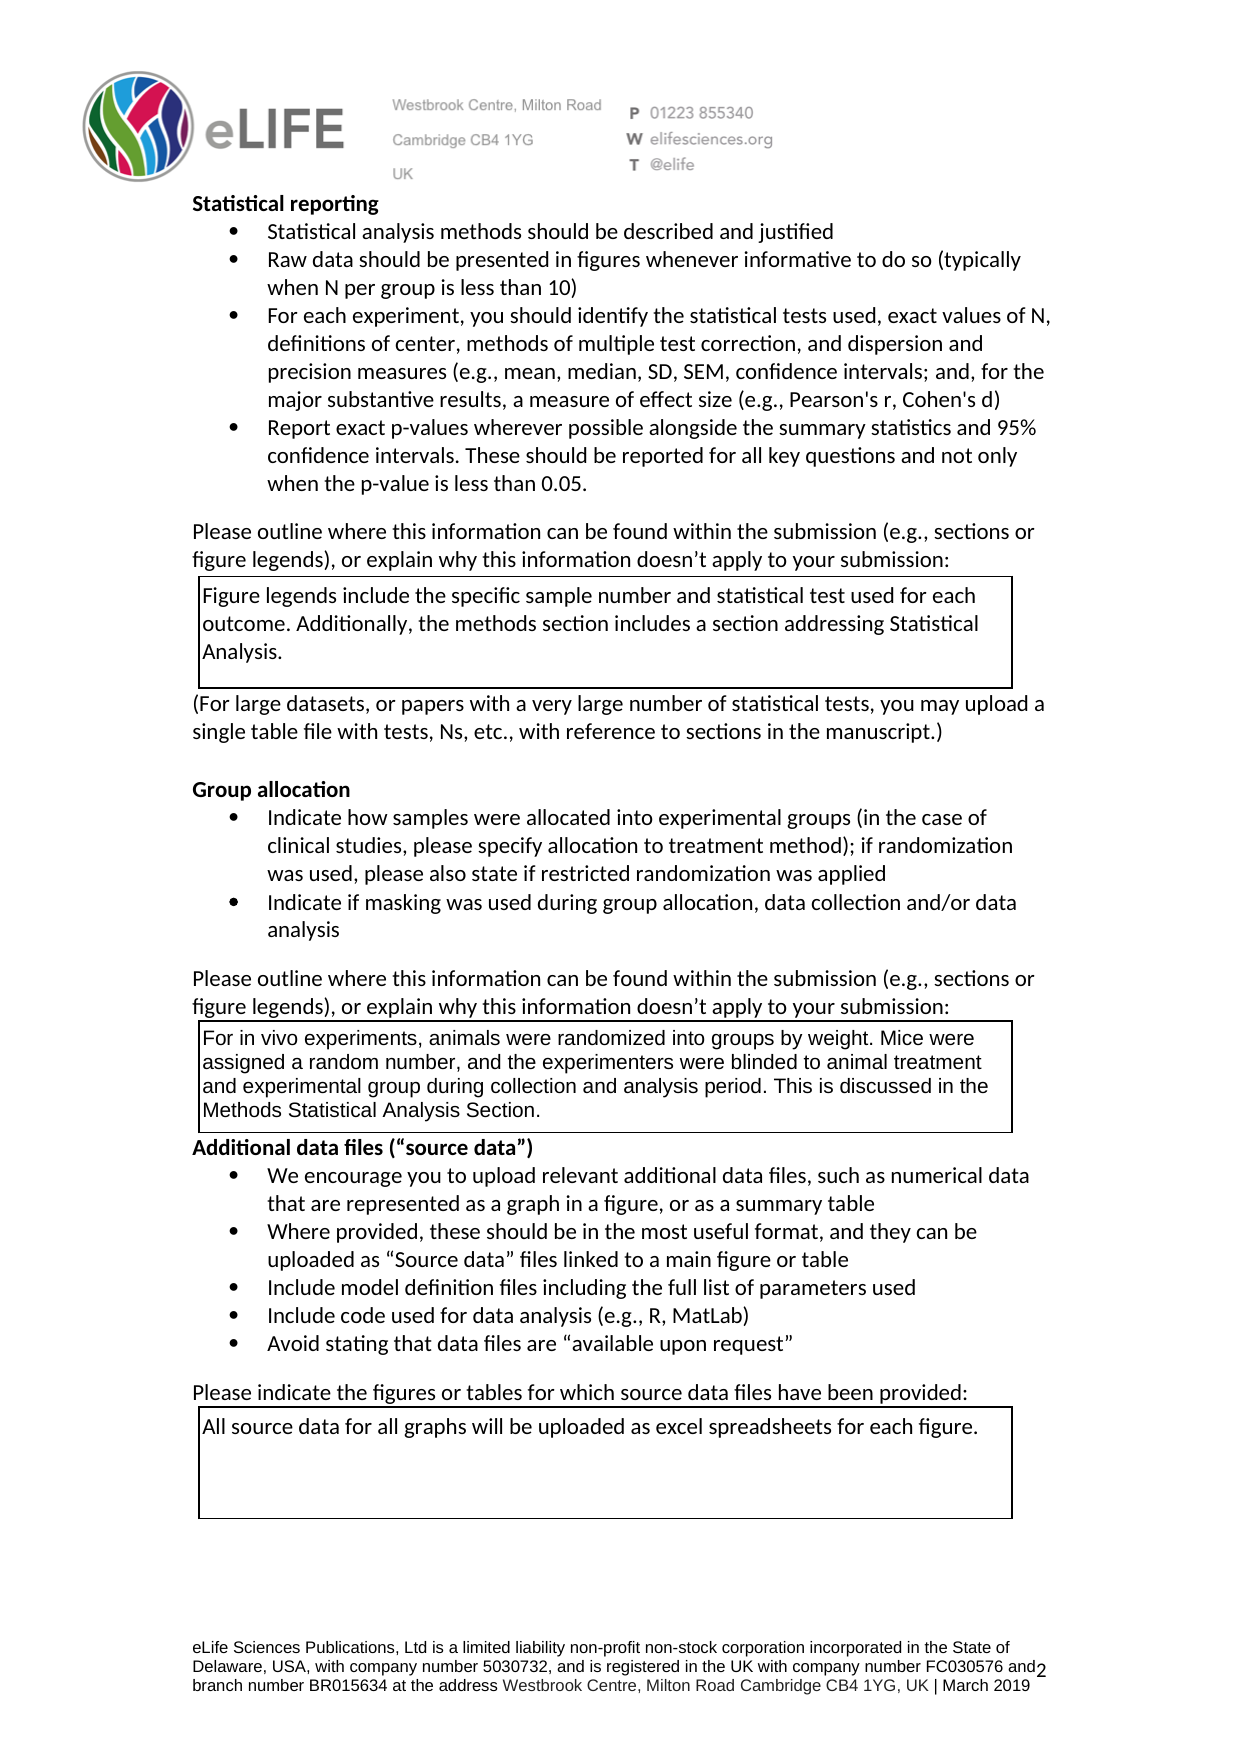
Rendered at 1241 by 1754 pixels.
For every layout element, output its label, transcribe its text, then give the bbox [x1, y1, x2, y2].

list Indicate how samples were allocated into experimental groups (in the case of clinical studies, please specify allocation to treatment method); if randomization was used, please also state if restricted randomization was applied [229, 803, 1053, 888]
picture [73, 59, 784, 189]
list Avoid stating that data files are “available upon request” [229, 1329, 1053, 1358]
list We encourage you to upload relevant additional data files, such as numerical data that are represented as a graph in a figure, or as a summary table [229, 1161, 1053, 1217]
list Report exact p-values wherever possible alongside the summary statistics and 95% confidence intervals. These should be reported for all key questions and not only when the p-value is less than 0.05. [229, 413, 1053, 497]
text Group allocation [192, 776, 1053, 803]
text For in vivo experiments, animals were randomized into groups by weight. Mice were assigned a random number, and the experimenters were blinded to animal treatment and experimental group during collection and analysis period. This is discussed in the Methods Statistical Analysis Section. [200, 1024, 1011, 1124]
list Where provided, these should be in the most useful format, and they can be uploaded as “Source data” files linked to a main figure or table [229, 1217, 1053, 1273]
text Statistical reporting [192, 189, 1053, 217]
list Raw data should be presented in figures whenever informative to do so (typically when N per group is less than 10) [229, 245, 1053, 301]
list Include code used for data analysis (e.g., R, MatLab) [229, 1302, 1053, 1329]
list Statistical analysis methods should be described and justified [229, 217, 1053, 245]
text (For large datasets, or papers with a very large number of statistical tests, you may upload a single table file with tests, Ns, etc., with reference to sections in the manuscript.) [192, 601, 1053, 745]
text All source data for all graphs will be uploaded as excel spreadsheets for each figure. [200, 1410, 1011, 1442]
text Additional data files (“source data”) [192, 1051, 1053, 1161]
text Figure legends include the specific sample number and statistical test used for each outcome. Additionally, the methods section includes a section addressing Statistical Analysis. [200, 579, 1011, 667]
text Please indicate the figures or tables for which source data files have been provided: [192, 1378, 1053, 1406]
list For each experiment, you should identify the statistical tests used, exact values of N, definitions of center, methods of multiple test correction, and dispersion and precision measures (e.g., mean, median, SD, SEM, confidence intervals; and, for the major substantive results, a measure of effect size (e.g., Pearson's r, Cohen's d) [229, 301, 1053, 413]
list Include model definition files including the full list of parameters used [229, 1273, 1053, 1302]
list Indicate if masking was used during group allocation, data collection and/or data analysis [229, 888, 1053, 944]
